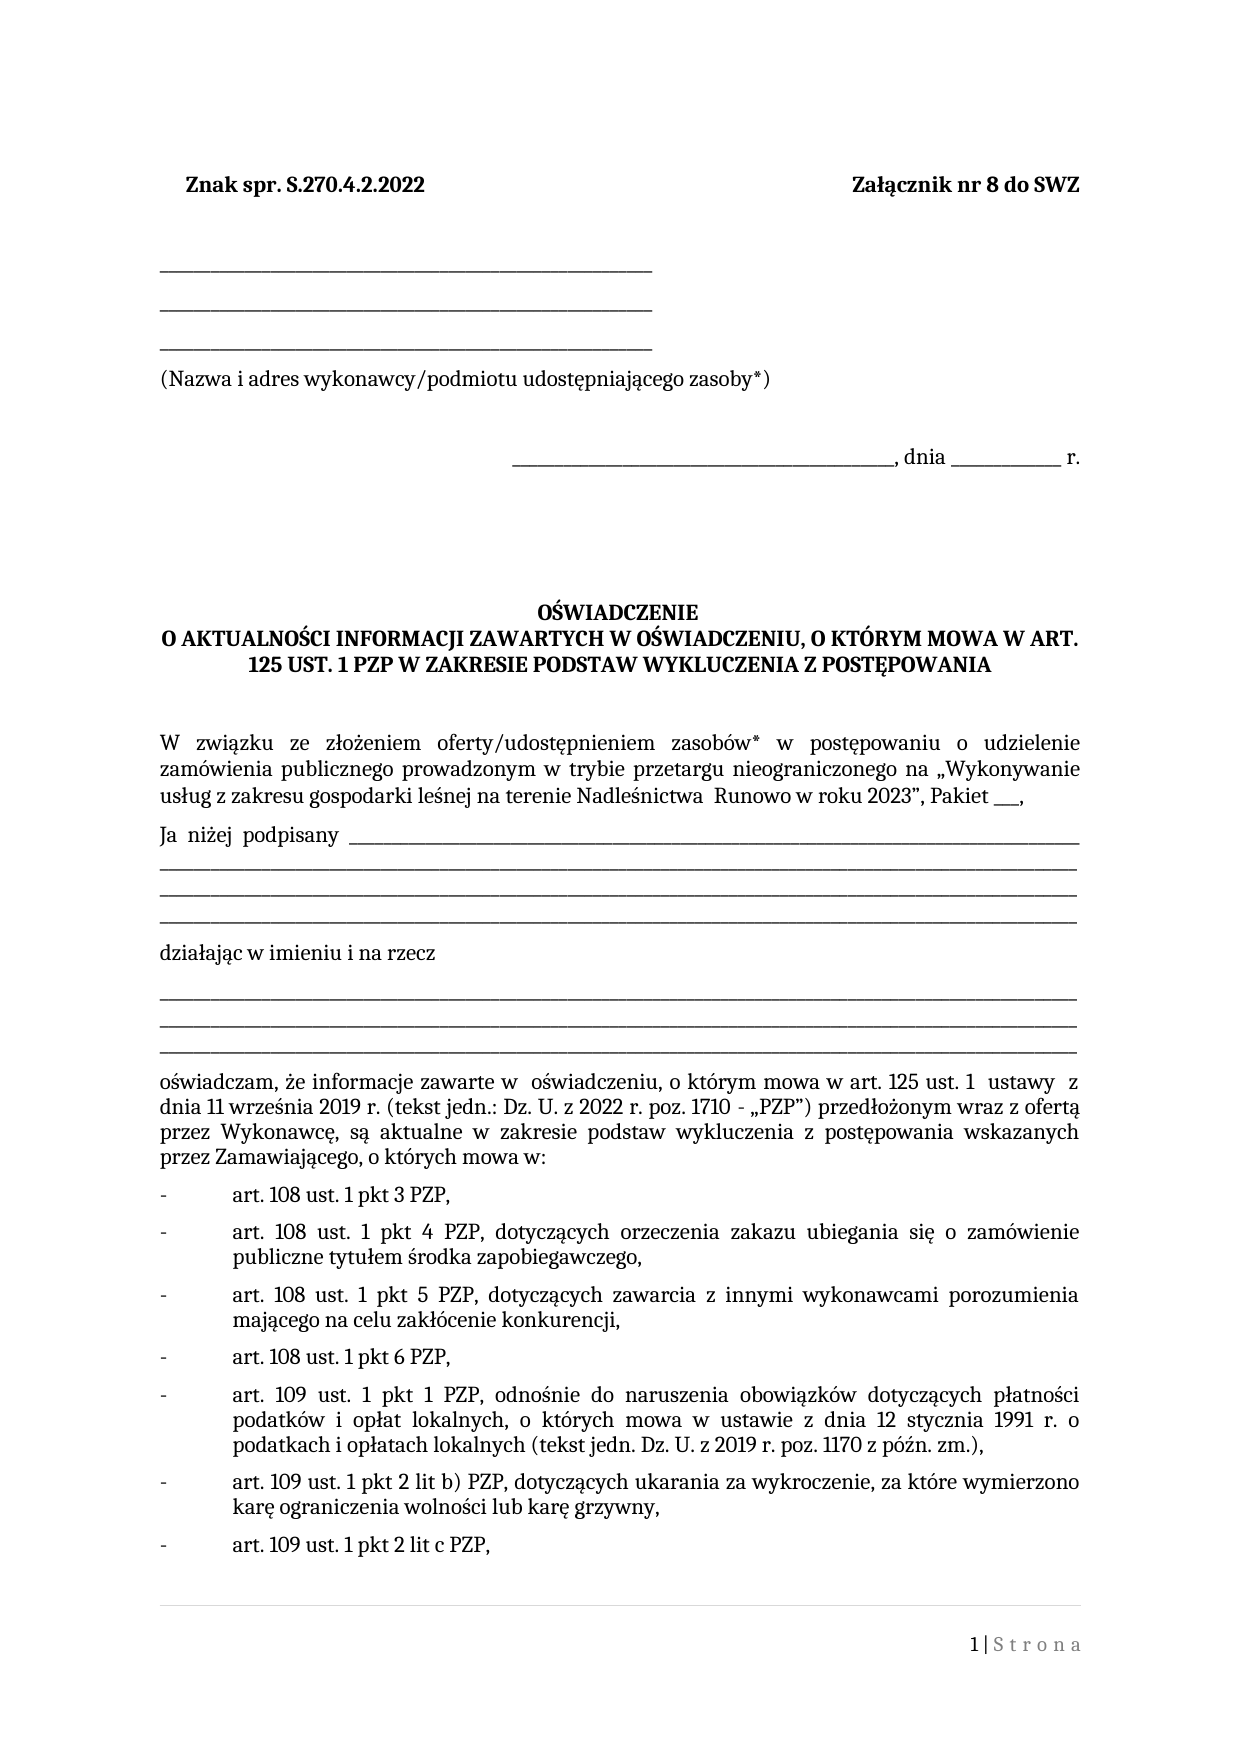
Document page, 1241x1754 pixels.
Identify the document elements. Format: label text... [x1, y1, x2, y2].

text oświadczam, że informacje zawarte w oświadczeniu, o którym mowa w art. 125 ust. 1 ustawy z dnia 11 września 2019 r. (tekst jedn.: Dz. U. z 2022 r. poz. 1710 - „PZP”) przedłożonym wraz z ofertą przez Wykonawcę, są aktualne w zakresie podstaw wykluczenia z postępowania wskazanych przez Zamawiającego, o których mowa w: [159, 1070, 1081, 1170]
text W związku ze złożeniem oferty/udostępnieniem zasobów* w postępowaniu o udzielenie zamówienia publicznego prowadzonym w trybie przetargu nieograniczonego na „Wykonywanie usług z zakresu gospodarki leśnej na terenie Nadleśnictwa Runowo w roku 2023”, Pakiet ___, [159, 730, 1081, 809]
text __________________________________________________________ [159, 327, 1081, 354]
text Ja niżej podpisany ______________________________________________________________________________________ ____________________________________________________________________________________________________________________________________________________________________________________________________________________________________________________________________________________________________________________________________ [159, 821, 1081, 927]
text Znak spr. S.270.4.2.2022 Załącznik nr 8 do SWZ [159, 172, 1081, 198]
text - art. 109 ust. 1 pkt 1 PZP, odnośnie do naruszenia obowiązków dotyczących płatności podatków i opłat lokalnych, o których mowa w ustawie z dnia 12 stycznia 1991 r. o podatkach i opłatach lokalnych (tekst jedn. Dz. U. z 2019 r. poz. 1170 z późn. zm.), [159, 1382, 1081, 1457]
text - art. 108 ust. 1 pkt 6 PZP, [159, 1345, 1081, 1370]
text __________________________________________________________ [159, 250, 1081, 276]
text __________________________________________________________ [159, 288, 1081, 315]
text _____________________________________________, dnia _____________ r. [159, 444, 1081, 470]
text - art. 108 ust. 1 pkt 4 PZP, dotyczących orzeczenia zakazu ubiegania się o zamówienie publiczne tytułem środka zapobiegawczego, [159, 1220, 1081, 1270]
text - art. 108 ust. 1 pkt 5 PZP, dotyczących zawarcia z innymi wykonawcami porozumienia mającego na celu zakłócenie konkurencji, [159, 1282, 1081, 1332]
text - art. 109 ust. 1 pkt 2 lit c PZP, [159, 1532, 1081, 1557]
text działając w imieniu i na rzecz [159, 939, 1081, 966]
text OŚWIADCZENIE O AKTUALNOŚCI INFORMACJI ZAWARTYCH W OŚWIADCZENIU, O KTÓRYM MOWA W ART. 125 UST. 1 PZP W ZAKRESIE PODSTAW WYKLUCZENIA Z POSTĘPOWANIA [159, 599, 1081, 678]
text - art. 108 ust. 1 pkt 3 PZP, [159, 1182, 1081, 1207]
text (Nazwa i adres wykonawcy/podmiotu udostępniającego zasoby*) [159, 366, 1081, 393]
text ____________________________________________________________________________________________________________________________________________________________________________________________________________________________________________________________________________________________________________________________________ [159, 978, 1081, 1057]
text - art. 109 ust. 1 pkt 2 lit b) PZP, dotyczących ukarania za wykroczenie, za które wymierzono karę ograniczenia wolności lub karę grzywny, [159, 1470, 1081, 1520]
